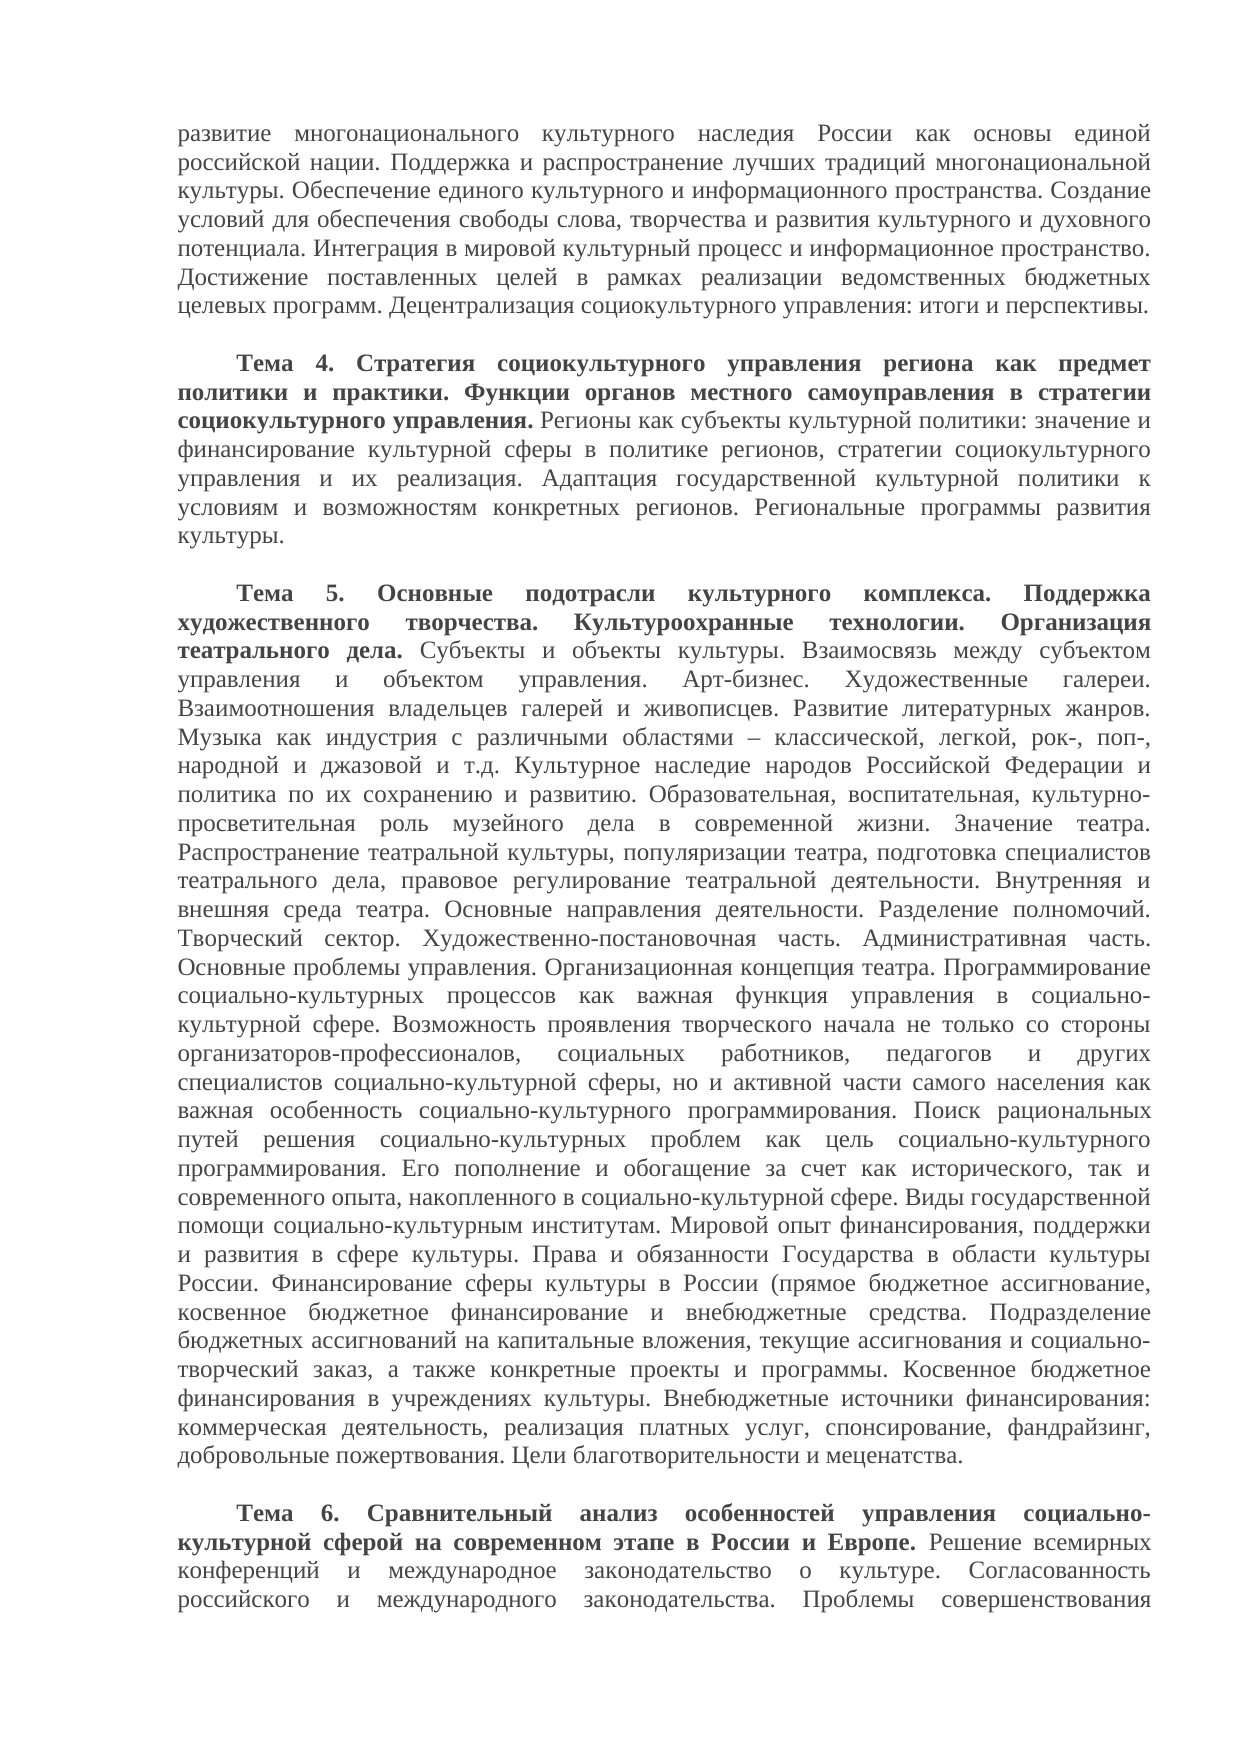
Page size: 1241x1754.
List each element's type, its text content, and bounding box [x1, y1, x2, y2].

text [177, 1498, 1152, 1613]
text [177, 118, 1152, 319]
text Тема 5. Основные подотрасли культурного комплекса. Поддержка художественного творчества. Культуроохранные технологии. Организация театрального дела. Субъекты и объекты культуры. Взаимосвязь между субъектом управления и объектом управления. Арт-бизнес. Художественные галереи. Взаимоотношения владельцев галерей и живописцев. Развитие литературных жанров. Музыка как индустрия с различными областями – классической, легкой, рок-, поп-, народной и джазовой и т.д. Культурное наследие народов Российской Федерации и политика по их сохранению и развитию. Образовательная, воспитательная, культурно-просветительная роль музейного дела в современной жизни. Значение театра. Распространение театральной культуры, популяризации театра, подготовка специалистов театрального дела, правовое регулирование театральной деятельности. Внутренняя и внешняя среда театра. Основные направления деятельности. Разделение полномочий. Творческий сектор. Художественно-постановочная часть. Административная часть. Основные проблемы управления. Организационная концепция театра. Программирование социально-культурных процессов как важная функция управления в социально-культурной сфере. Возможность проявления творческого начала не только со стороны организаторов-профессионалов, социальных работников, педагогов и других специалистов социально-культурной сферы, но и активной части самого населения как важная особенность социально-культурного программирования. Поиск рациональных путей решения социально-культурных проблем как цель социально-культурного программирования. Его пополнение и обогащение за счет как исторического, так и современного опыта, накопленного в социально-культурной сфере. Виды государственной помощи социально-культурным институтам. Мировой опыт финансирования, поддержки и развития в сфере культуры. Права и обязанности Государства в области культуры России. Финансирование сферы культуры в России (прямое бюджетное ассигнование, косвенное бюджетное финансирование и внебюджетные средства. Подразделение бюджетных ассигнований на капитальные вложения, текущие ассигнования и социально-творческий заказ, а также конкретные проекты и программы. Косвенное бюджетное финансирования в учреждениях культуры. Внебюджетные источники финансирования: коммерческая деятельность, реализация платных услуг, спонсирование, фандрайзинг, добровольные пожертвования. Цели благотворительности и меценатства. [177, 578, 1152, 1469]
text Тема 4. Стратегия социокультурного управления региона как предмет политики и практики. Функции органов местного самоуправления в стратегии социокультурного управления. Регионы как субъекты культурной политики: значение и финансирование культурной сферы в политике регионов, стратегии социокультурного управления и их реализация. Адаптация государственной культурной политики к условиям и возможностям конкретных регионов. Региональные программы развития культуры. [177, 348, 1152, 549]
